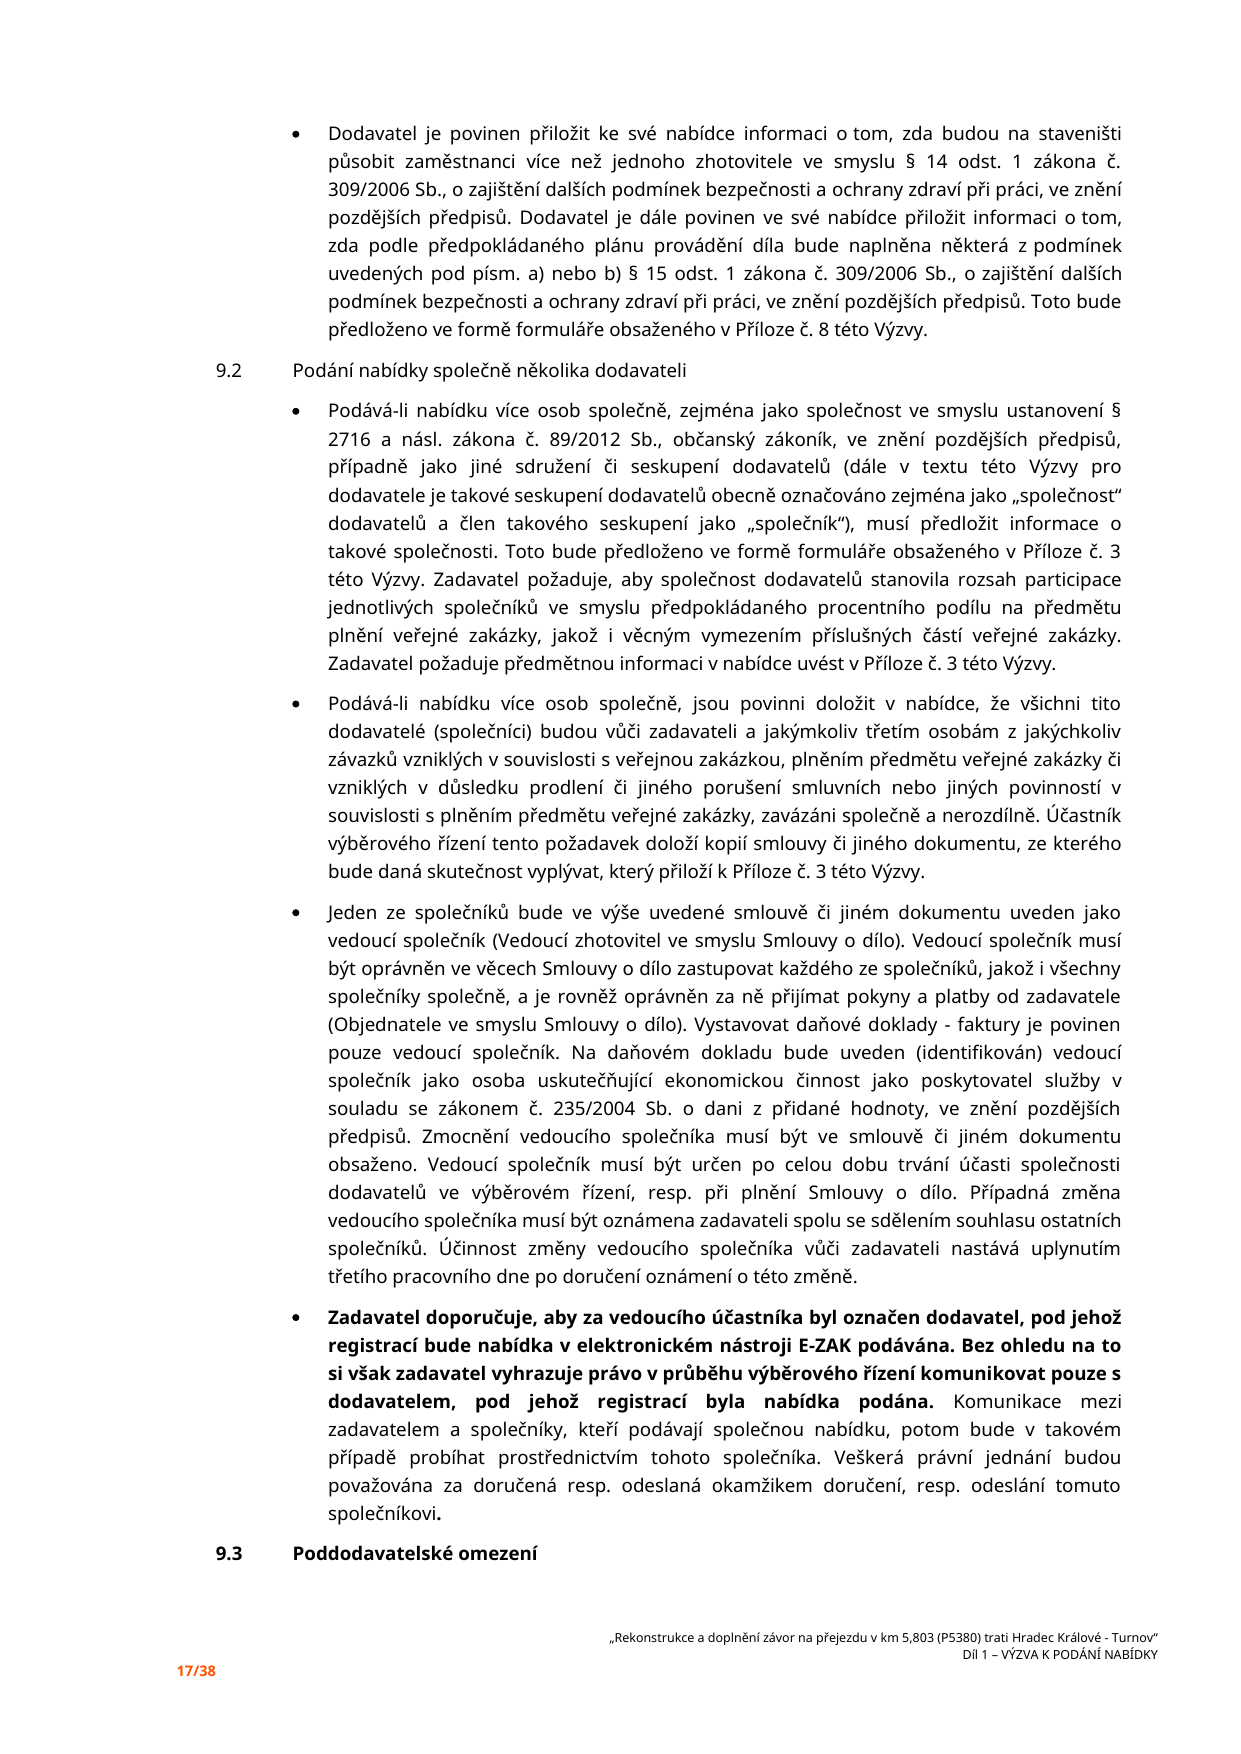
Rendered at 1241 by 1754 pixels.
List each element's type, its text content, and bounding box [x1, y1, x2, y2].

text Podává-li nabídku více osob společně, zejména jako společnost ve smyslu ustanovení § 2716 a násl. zákona č. 89/2012 Sb., občanský zákoník, ve znění pozdějších předpisů, případně jako jiné sdružení či seskupení dodavatelů (dále v textu této Výzvy pro dodavatele je takové seskupení dodavatelů obecně označováno zejména jako „společnost“ dodavatelů a člen takového seskupení jako „společník“), musí předložit informace o takové společnosti. Toto bude předloženo ve formě formuláře obsaženého v Příloze č. 3 této Výzvy. Zadavatel požaduje, aby společnost dodavatelů stanovila rozsah participace jednotlivých společníků ve smyslu předpokládaného procentního podílu na předmětu plnění veřejné zakázky, jakož i věcným vymezením příslušných částí veřejné zakázky. Zadavatel požaduje předmětnou informaci v nabídce uvést v Příloze č. 3 této Výzvy. [292, 398, 1122, 676]
text Poddodavatelské omezení [216, 1541, 1122, 1566]
text Podání nabídky společně několika dodavateli [216, 357, 1122, 383]
text Jeden ze společníků bude ve výše uvedené smlouvě či jiném dokumentu uveden jako vedoucí společník (Vedoucí zhotovitel ve smyslu Smlouvy o dílo). Vedoucí společník musí být oprávněn ve věcech Smlouvy o dílo zastupovat každého ze společníků, jakož i všechny společníky společně, a je rovněž oprávněn za ně přijímat pokyny a platby od zadavatele (Objednatele ve smyslu Smlouvy o dílo). Vystavovat daňové doklady - faktury je povinen pouze vedoucí společník. Na daňovém dokladu bude uveden (identifikován) vedoucí společník jako osoba uskutečňující ekonomickou činnost jako poskytovatel služby v souladu se zákonem č. 235/2004 Sb. o dani z přidané hodnoty, ve znění pozdějších předpisů. Zmocnění vedoucího společníka musí být ve smlouvě či jiném dokumentu obsaženo. Vedoucí společník musí být určen po celou dobu trvání účasti společnosti dodavatelů ve výběrovém řízení, resp. při plnění Smlouvy o dílo. Případná změna vedoucího společníka musí být oznámena zadavateli spolu se sdělením souhlasu ostatních společníků. Účinnost změny vedoucího společníka vůči zadavateli nastává uplynutím třetího pracovního dne po doručení oznámení o této změně. [292, 899, 1122, 1289]
text Dodavatel je povinen přiložit ke své nabídce informaci o tom, zda budou na staveništi působit zaměstnanci více než jednoho zhotovitele ve smyslu § 14 odst. 1 zákona č. 309/2006 Sb., o zajištění dalších podmínek bezpečnosti a ochrany zdraví při práci, ve znění pozdějších předpisů. Dodavatel je dále povinen ve své nabídce přiložit informaci o tom, zda podle předpokládaného plánu provádění díla bude naplněna některá z podmínek uvedených pod písm. a) nebo b) § 15 odst. 1 zákona č. 309/2006 Sb., o zajištění dalších podmínek bezpečnosti a ochrany zdraví při práci, ve znění pozdějších předpisů. Toto bude předloženo ve formě formuláře obsaženého v Příloze č. 8 této Výzvy. [292, 121, 1122, 342]
text Podává-li nabídku více osob společně, jsou povinni doložit v nabídce, že všichni tito dodavatelé (společníci) budou vůči zadavateli a jakýmkoliv třetím osobám z jakýchkoliv závazků vzniklých v souvislosti s veřejnou zakázkou, plněním předmětu veřejné zakázky či vzniklých v důsledku prodlení či jiného porušení smluvních nebo jiných povinností v souvislosti s plněním předmětu veřejné zakázky, zavázáni společně a nerozdílně. Účastník výběrového řízení tento požadavek doloží kopií smlouvy či jiného dokumentu, ze kterého bude daná skutečnost vyplývat, který přiloží k Příloze č. 3 této Výzvy. [292, 691, 1122, 884]
text Zadavatel doporučuje, aby za vedoucího účastníka byl označen dodavatel, pod jehož registrací bude nabídka v elektronickém nástroji E-ZAK podávána. Bez ohledu na to si však zadavatel vyhrazuje právo v průběhu výběrového řízení komunikovat pouze s dodavatelem, pod jehož registrací byla nabídka podána. Komunikace mezi zadavatelem a společníky, kteří podávají společnou nabídku, potom bude v takovém případě probíhat prostřednictvím tohoto společníka. Veškerá právní jednání budou považována za doručená resp. odeslaná okamžikem doručení, resp. odeslání tomuto společníkovi. [292, 1304, 1122, 1526]
